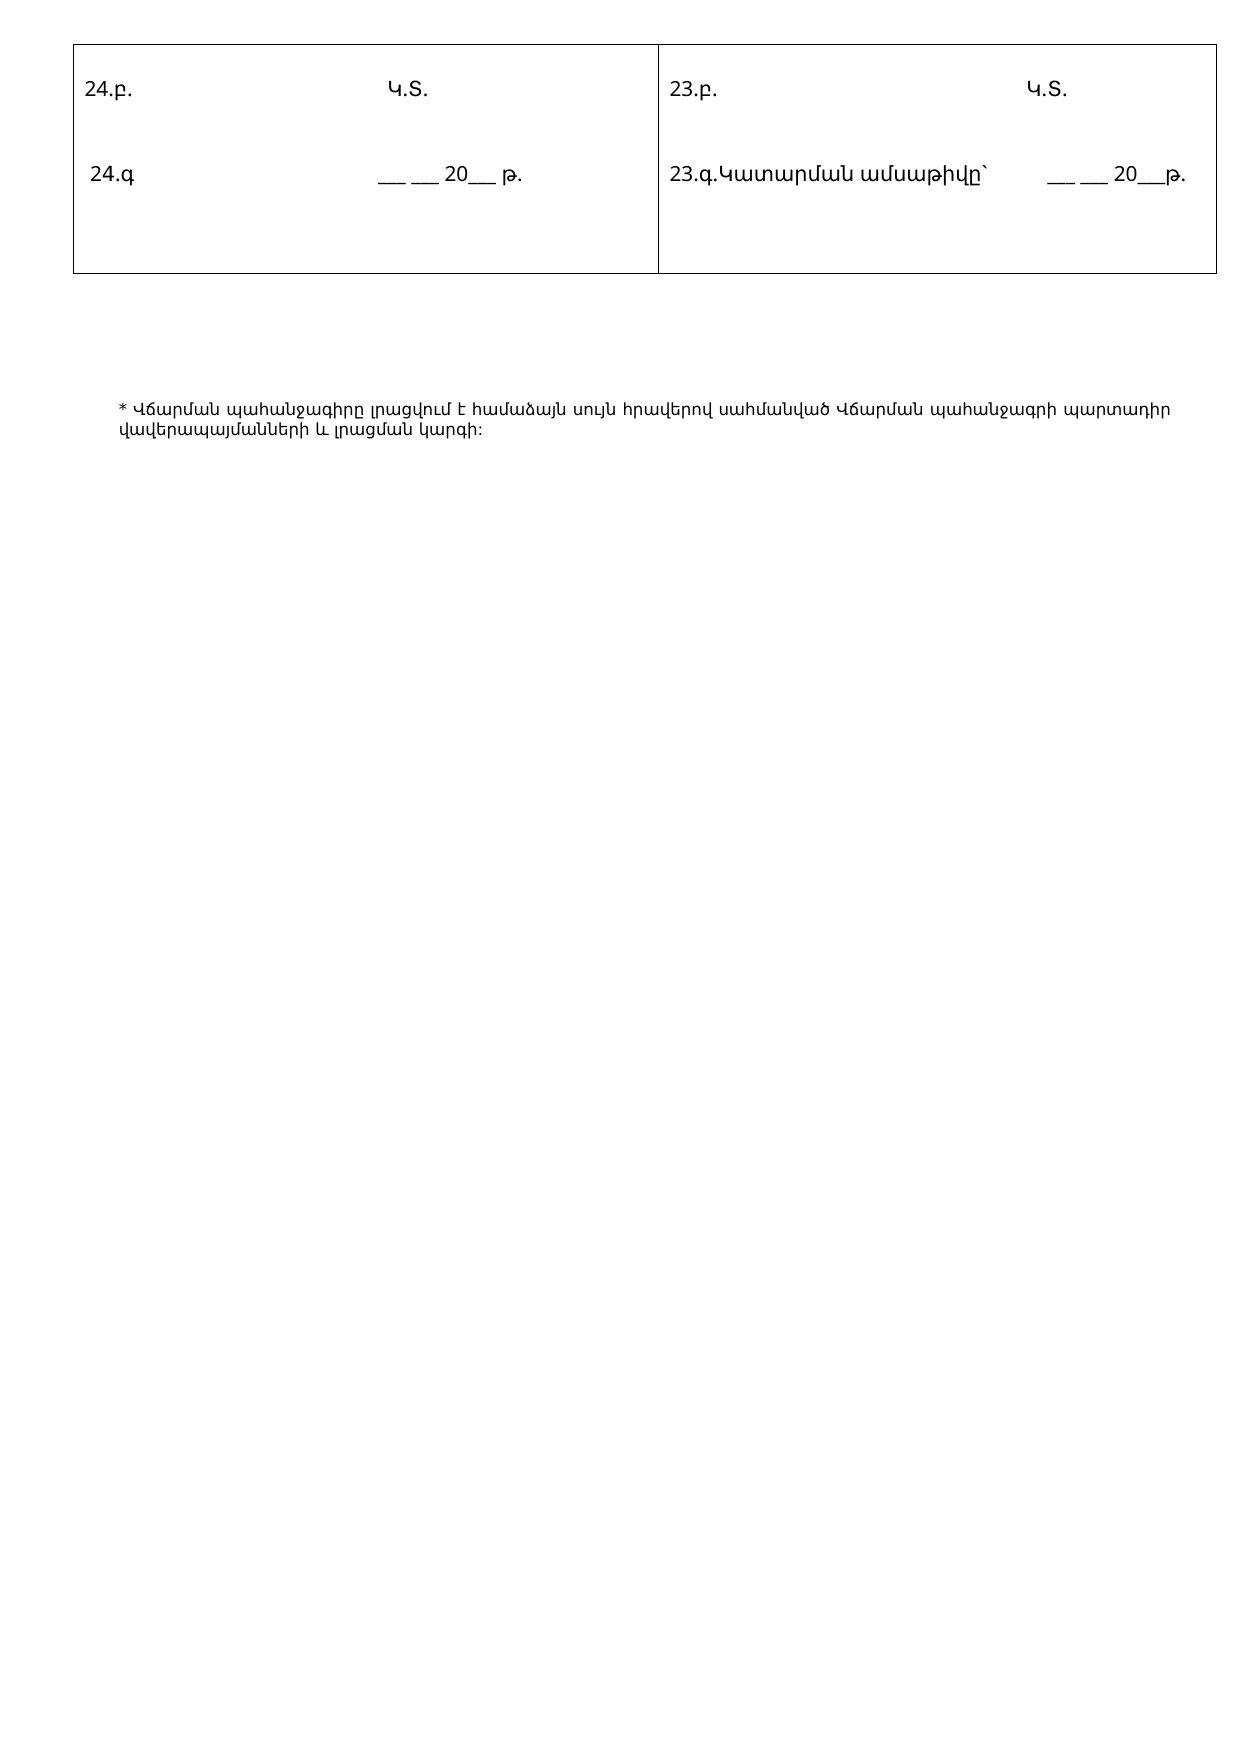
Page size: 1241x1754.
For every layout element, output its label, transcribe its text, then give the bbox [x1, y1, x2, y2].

table_cell 23.բ. Կ.Տ. 23.գ.Կատարման ամսաթիվը` ___ ___ 20___թ. [659, 45, 1216, 273]
text * Վճարման պահանջագիրը լրացվում է համաձայն սույն հրավերով սահմանված Վճարման պահանջագրի պարտադիր վավերապայմանների և լրացման կարգի: [118, 400, 1171, 439]
table_cell 24.բ. Կ.Տ. 24.գ ___ ___ 20___ թ. [74, 45, 658, 273]
